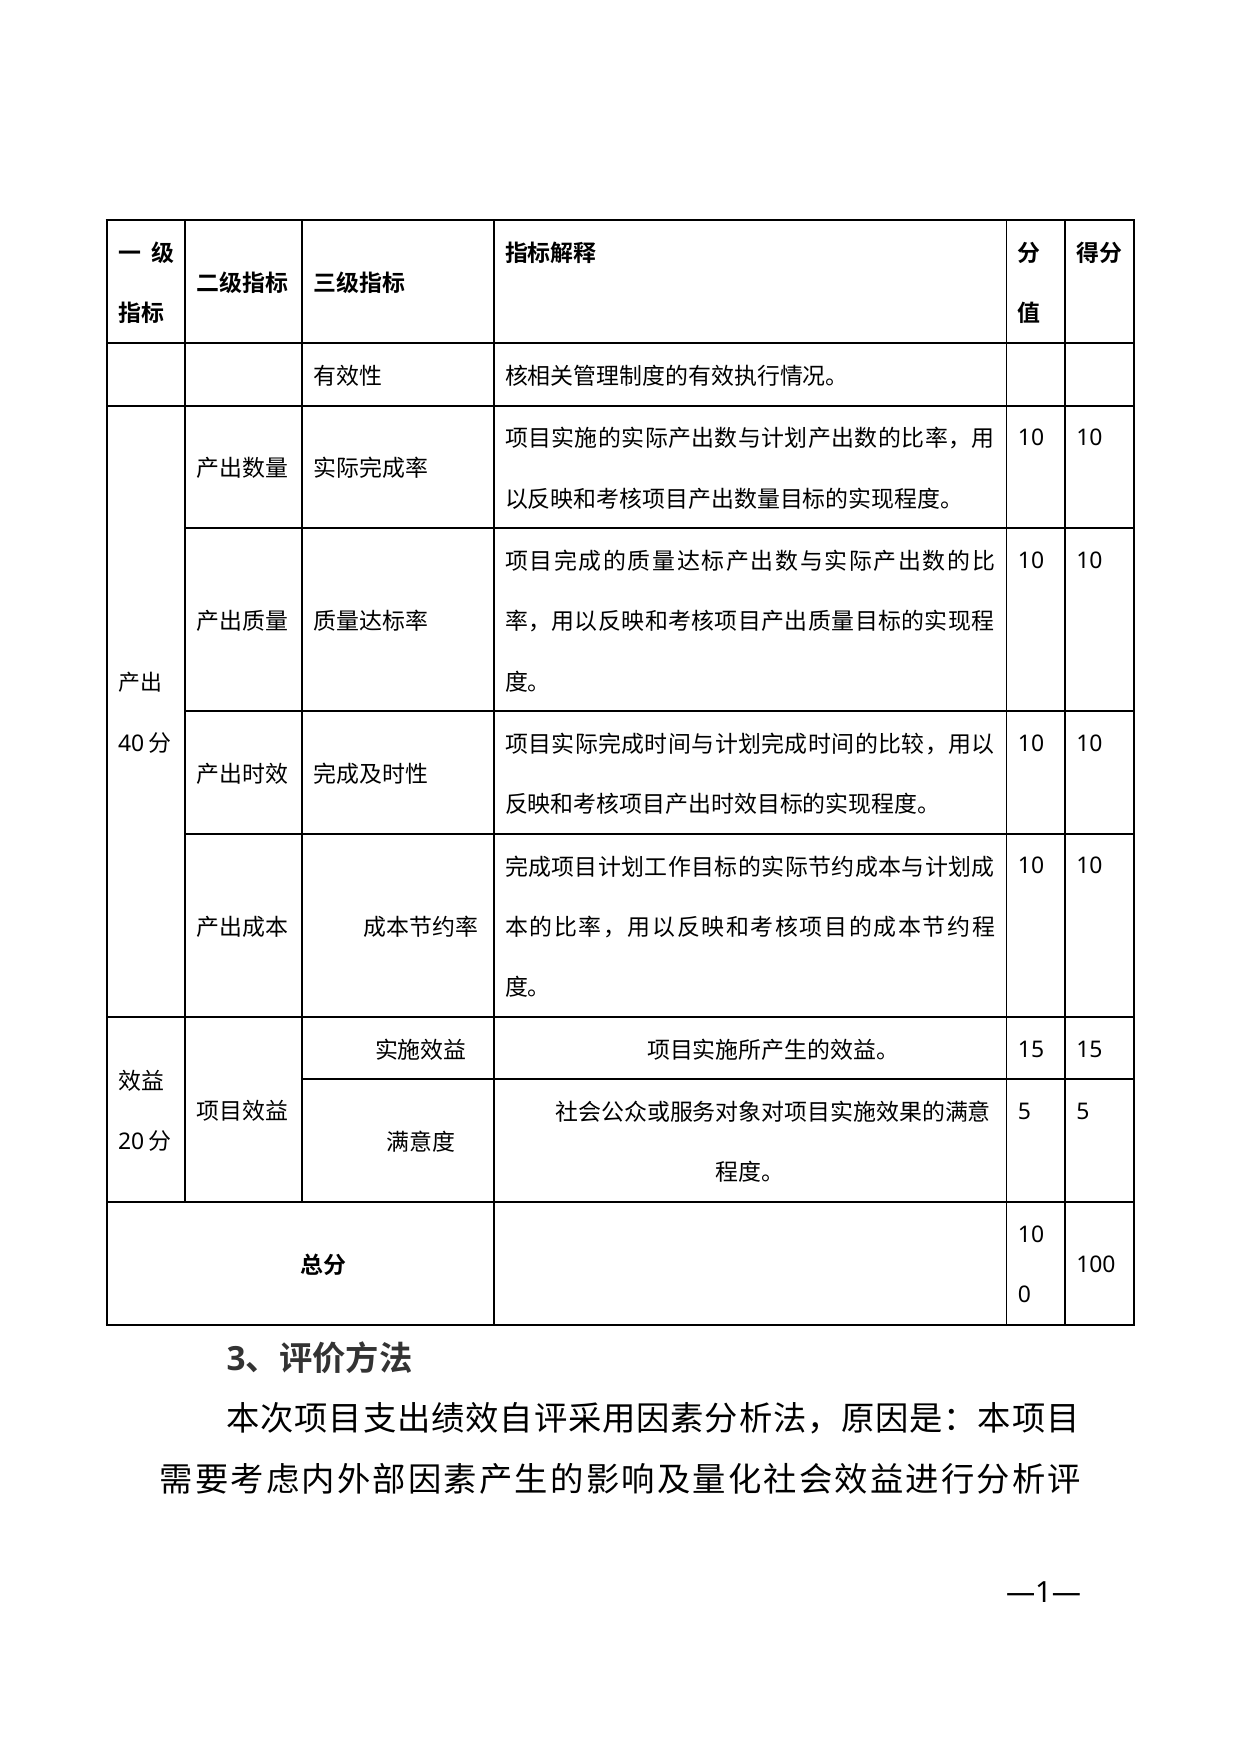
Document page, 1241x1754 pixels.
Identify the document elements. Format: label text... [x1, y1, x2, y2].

table_cell 完成及时性 [303, 712, 493, 833]
table_cell 10 [1007, 712, 1064, 833]
table_cell 15 [1066, 1018, 1133, 1078]
table_cell 产出 40分 [108, 407, 184, 1016]
table_header 分值 [1007, 221, 1064, 342]
table_cell 10 [1007, 835, 1064, 1016]
table_cell 实施效益 [303, 1018, 493, 1078]
table_cell 10 [1066, 407, 1133, 527]
table_cell 满意度 [303, 1080, 493, 1201]
table_header 指标解释 [495, 221, 1006, 342]
table_cell 10 [1066, 835, 1133, 1016]
table_cell 质量达标率 [303, 529, 493, 710]
table_cell 完成项目计划工作目标的实际节约成本与计划成本的比率，用以反映和考核项目的成本节约程度。 [495, 835, 1006, 1016]
table_cell 实际完成率 [303, 407, 493, 527]
table_cell 产出数量 [186, 407, 301, 527]
table_cell 项目实施的实际产出数与计划产出数的比率，用以反映和考核项目产出数量目标的实现程度。 [495, 407, 1006, 527]
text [159, 1386, 1081, 1507]
table_header 二级指标 [186, 221, 301, 342]
table_cell 100 [1066, 1203, 1133, 1324]
table_cell 项目实施所产生的效益。 [495, 1018, 1006, 1078]
table_cell 4 [1007, 344, 1064, 404]
table_cell 总分 [108, 1203, 493, 1324]
table_cell 10 [1007, 529, 1064, 710]
table_cell 10 [1007, 407, 1064, 527]
table_cell 项目实际完成时间与计划完成时间的比较，用以反映和考核项目产出时效目标的实现程度。 [495, 712, 1006, 833]
table_cell [495, 1203, 1006, 1324]
table_header 得分 [1066, 221, 1133, 342]
table_cell 100 [1007, 1203, 1064, 1324]
table_cell 产出成本 [186, 835, 301, 1016]
table_cell 5 [1066, 1080, 1133, 1201]
table_cell 效益 20分 [108, 1018, 184, 1201]
table_cell 10 [1066, 529, 1133, 710]
table_cell 15 [1007, 1018, 1064, 1078]
table_header 一级指标 [108, 221, 184, 342]
table_header 三级指标 [303, 221, 493, 342]
table_cell 项目效益 [186, 1018, 301, 1201]
table_cell 10 [1066, 712, 1133, 833]
table_cell 项目实施是否符合相关管理规定，用以反映和考核相关管理制度的有效执行情况。 [495, 344, 1006, 404]
table_cell 制度执行 有效性 [303, 344, 493, 404]
table_cell 产出时效 [186, 712, 301, 833]
table_cell 产出质量 [186, 529, 301, 710]
table_cell 成本节约率 [303, 835, 493, 1016]
table_cell 社会公众或服务对象对项目实施效果的满意程度。 [495, 1080, 1006, 1201]
table_cell 5 [1007, 1080, 1064, 1201]
table_cell 项目完成的质量达标产出数与实际产出数的比率，用以反映和考核项目产出质量目标的实现程度。 [495, 529, 1006, 710]
text 3、评价方法 [159, 1326, 1081, 1386]
table_cell 4 [1066, 344, 1133, 404]
